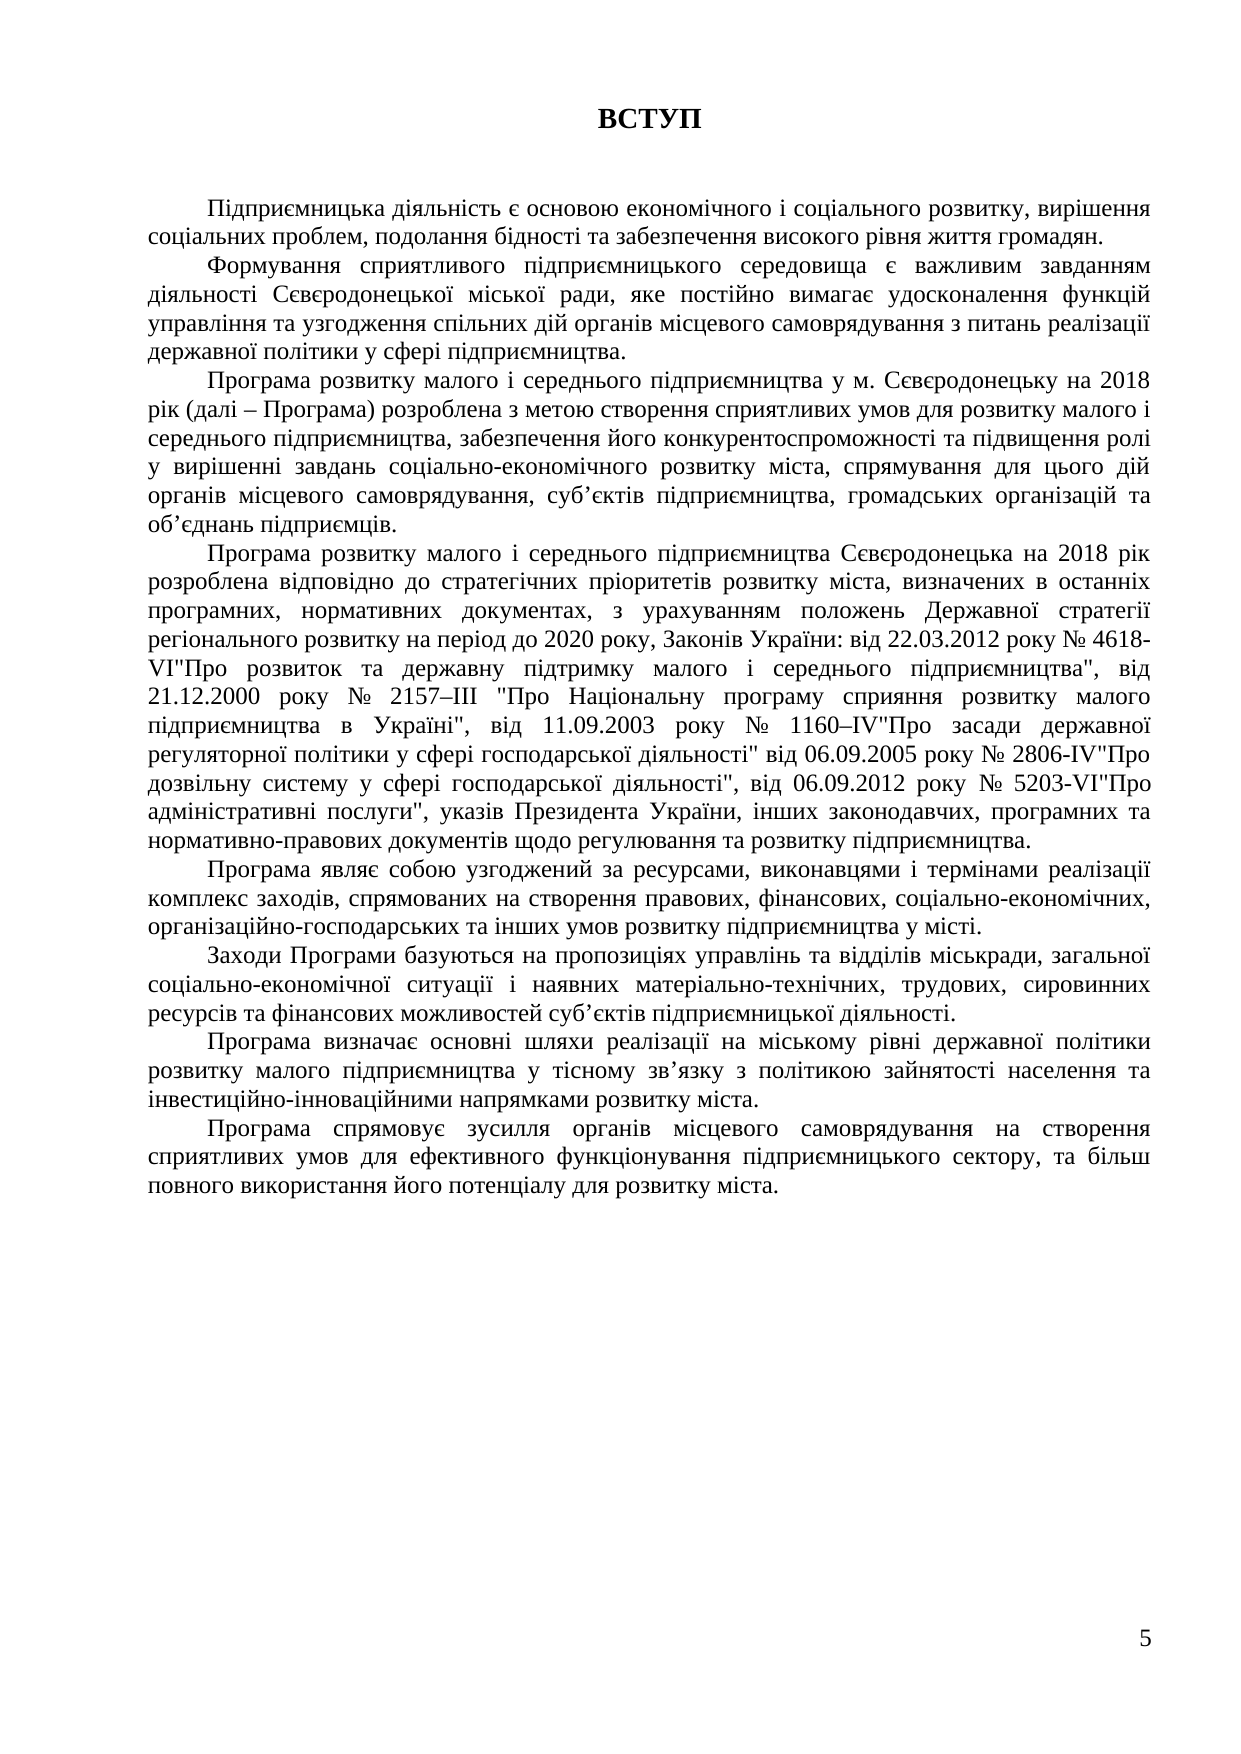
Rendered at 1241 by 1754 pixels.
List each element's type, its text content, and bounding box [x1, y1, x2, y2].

text Програма спрямовує зусилля органів місцевого самоврядування на створення сприятливих умов для ефективного функціонування підприємницького сектору, та більш повного використання його потенціалу для розвитку міста. [148, 1113, 1152, 1199]
text Програма розвитку малого і середнього підприємництва у м. Сєвєродонецьку на 2018 рік (далі – Програма) розроблена з метою створення сприятливих умов для розвитку малого і середнього підприємництва, забезпечення його конкурентоспроможності та підвищення ролі у вирішенні завдань соціально-економічного розвитку міста, спрямування для цього дій органів місцевого самоврядування, суб’єктів підприємництва, громадських організацій та об’єднань підприємців. [148, 365, 1152, 538]
text Програма визначає основні шляхи реалізації на міському рівні державної політики розвитку малого підприємництва у тісному зв’язку з політикою зайнятості населення та інвестиційно-інноваційними напрямками розвитку міста. [148, 1026, 1152, 1113]
text Програма являє собою узгоджений за ресурсами, виконавцями і термінами реалізації комплекс заходів, спрямованих на створення правових, фінансових, соціально-економічних, організаційно-господарських та інших умов розвитку підприємництва у місті. [148, 854, 1152, 940]
text Програма розвитку малого і середнього підприємництва Сєвєродонецька на 2018 рік розроблена відповідно до стратегічних пріоритетів розвитку міста, визначених в останніх програмних, нормативних документах, з урахуванням положень Державної стратегії регіонального розвитку на період до 2020 року, Законів України: від 22.03.2012 року № 4618-VI"Про розвиток та державну підтримку малого і середнього підприємництва", від 21.12.2000 року № 2157–ІІІ "Про Національну програму сприяння розвитку малого підприємництва в Україні", від 11.09.2003 року № 1160–ІV"Про засади державної регуляторної політики у сфері господарської діяльності" від 06.09.2005 року № 2806-ІV"Про дозвільну систему у сфері господарської діяльності", від 06.09.2012 року № 5203-VI"Про адміністративні послуги", указів Президента України, інших законодавчих, програмних та нормативно-правових документів щодо регулювання та розвитку підприємництва. [148, 538, 1152, 854]
text Заходи Програми базуються на пропозиціях управлінь та відділів міськради, загальної соціально-економічної ситуації і наявних матеріально-технічних, трудових, сировинних ресурсів та фінансових можливостей суб’єктів підприємницької діяльності. [148, 940, 1152, 1026]
text Формування сприятливого підприємницького середовища є важливим завданням діяльності Сєвєродонецької міської ради, яке постійно вимагає удосконалення функцій управління та узгодження спільних дій органів місцевого самоврядування з питань реалізації державної політики у сфері підприємництва. [148, 250, 1152, 365]
text Підприємницька діяльність є основою економічного і соціального розвитку, вирішення соціальних проблем, подолання бідності та забезпечення високого рівня життя громадян. [148, 193, 1152, 250]
subtitle ВСТУП [148, 101, 1152, 135]
